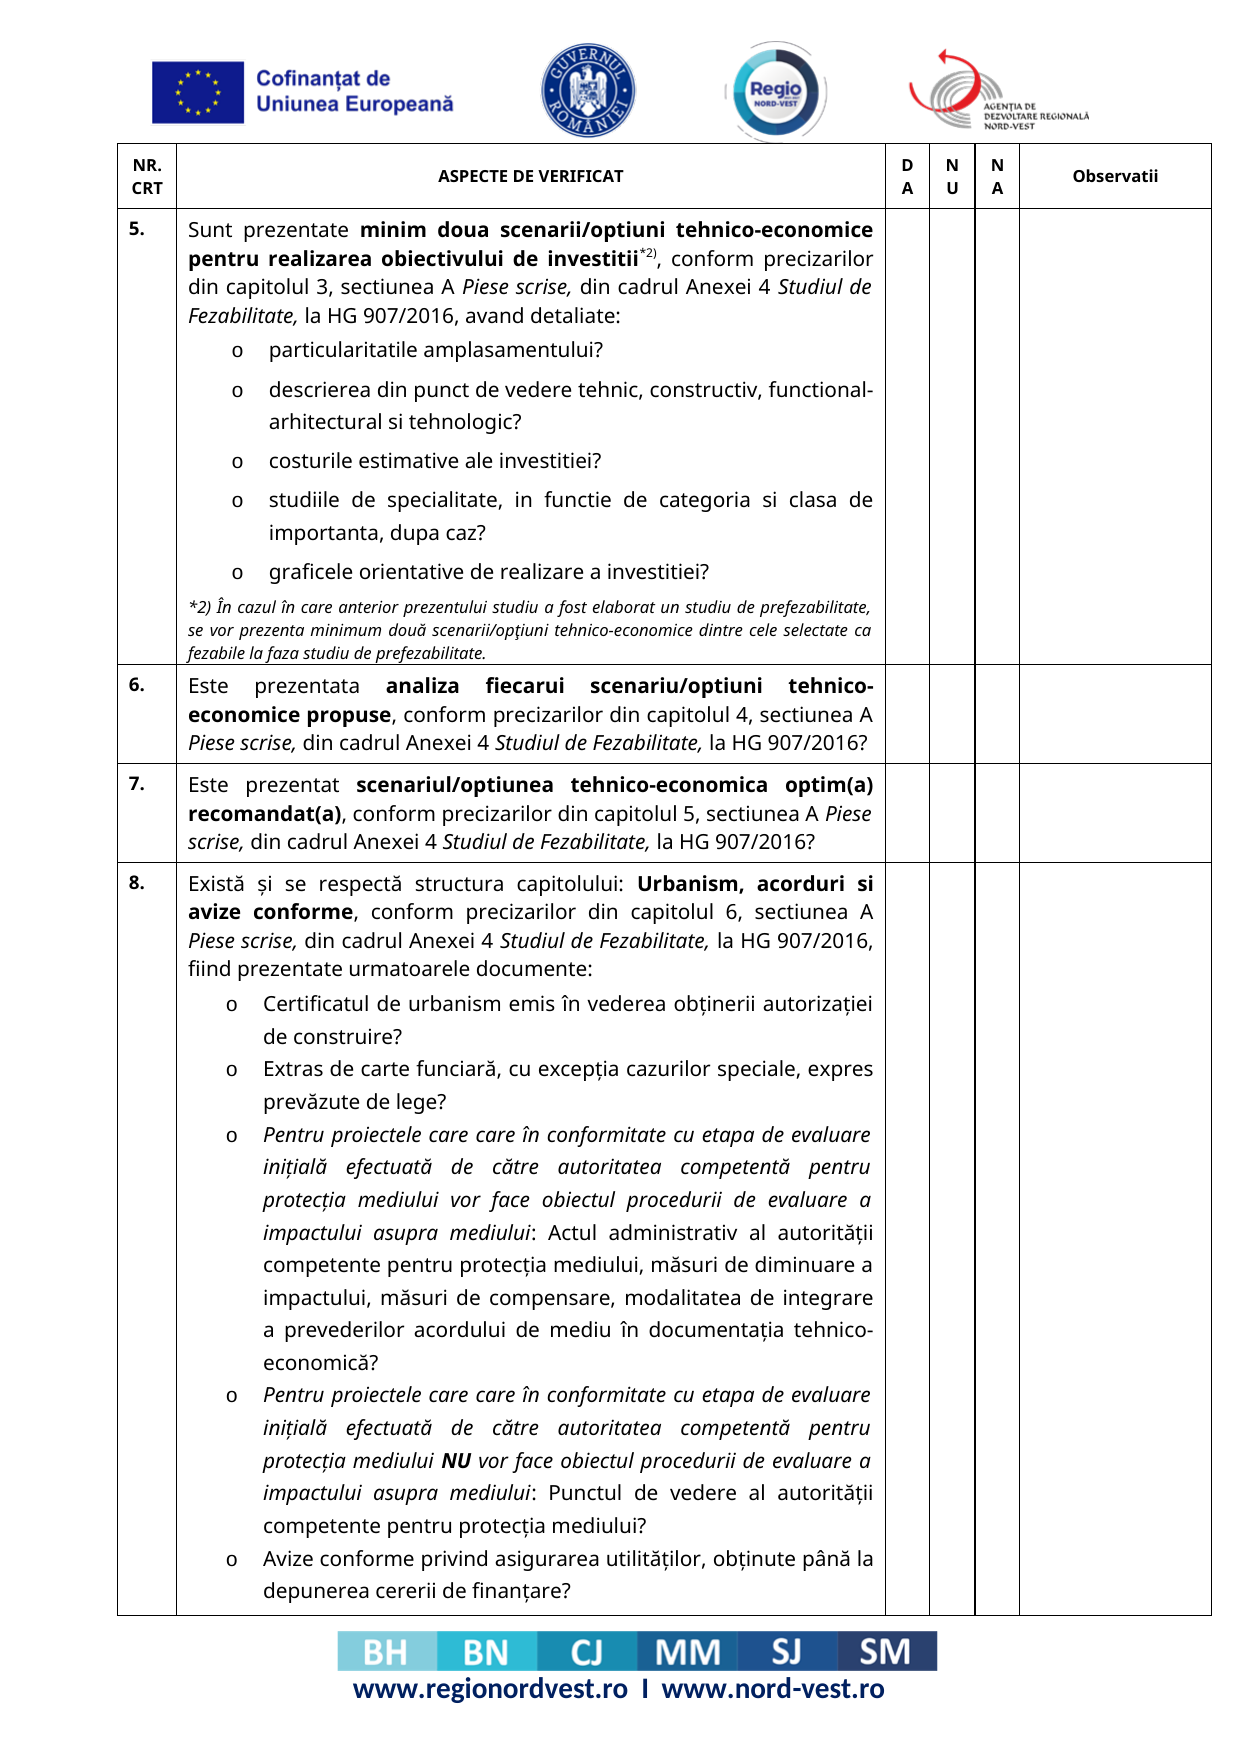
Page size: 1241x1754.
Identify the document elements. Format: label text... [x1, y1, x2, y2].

table_cell Sunt prezentate minim doua scenarii/optiuni tehnico-economice pentru realizarea obiectivului de investitii*2), conform precizarilor din capitolul 3, sectiunea A Piese scrise, din cadrul Anexei 4 Studiul de Fezabilitate, la HG 907/2016, avand detaliate: particularitatile amplasamentului? descrierea din punct de vedere tehnic, constructiv, functional-arhitectural si tehnologic? costurile estimative ale investitiei? studiile de specialitate, in functie de categoria si clasa de importanta, dupa caz? graficele orientative de realizare a investitiei? *2) În cazul în care anterior prezentului studiu a fost elaborat un studiu de prefezabilitate, se vor prezenta minimum două scenarii/opţiuni tehnico-economice dintre cele selectate ca fezabile la faza studiu de prefezabilitate. [177, 209, 885, 664]
table_cell [976, 764, 1019, 862]
table_cell [930, 665, 974, 763]
picture [150, 41, 1089, 143]
table_cell [930, 209, 974, 664]
table_cell [1020, 665, 1211, 763]
table_cell [1020, 764, 1211, 862]
table_cell [886, 665, 929, 763]
picture [337, 1631, 938, 1671]
table_cell [886, 863, 929, 1615]
table_cell [886, 209, 929, 664]
table_cell Este prezentat scenariul/optiunea tehnico-economica optim(a) recomandat(a), conform precizarilor din capitolul 5, sectiunea A Piese scrise, din cadrul Anexei 4 Studiul de Fezabilitate, la HG 907/2016? [177, 764, 885, 862]
table_cell [976, 863, 1019, 1615]
table_cell [118, 209, 176, 664]
table_header NR. CRT [118, 144, 176, 208]
table_cell [886, 764, 929, 862]
table_cell [976, 665, 1019, 763]
table_header NU [930, 144, 974, 208]
table_cell [930, 764, 974, 862]
table_header DA [886, 144, 929, 208]
table_cell [930, 863, 974, 1615]
table_header NA [976, 144, 1019, 208]
table_header ASPECTE DE VERIFICAT [177, 144, 885, 208]
table_cell [1020, 209, 1211, 664]
table_cell Este prezentata analiza fiecarui scenariu/optiuni tehnico-economice propuse, conform precizarilor din capitolul 4, sectiunea A Piese scrise, din cadrul Anexei 4 Studiul de Fezabilitate, la HG 907/2016? [177, 665, 885, 763]
table_header Observatii [1020, 144, 1211, 208]
table_cell [1020, 863, 1211, 1615]
table_cell [976, 209, 1019, 664]
table_cell [118, 764, 176, 862]
table_cell [118, 863, 176, 1615]
table_cell [118, 665, 176, 763]
